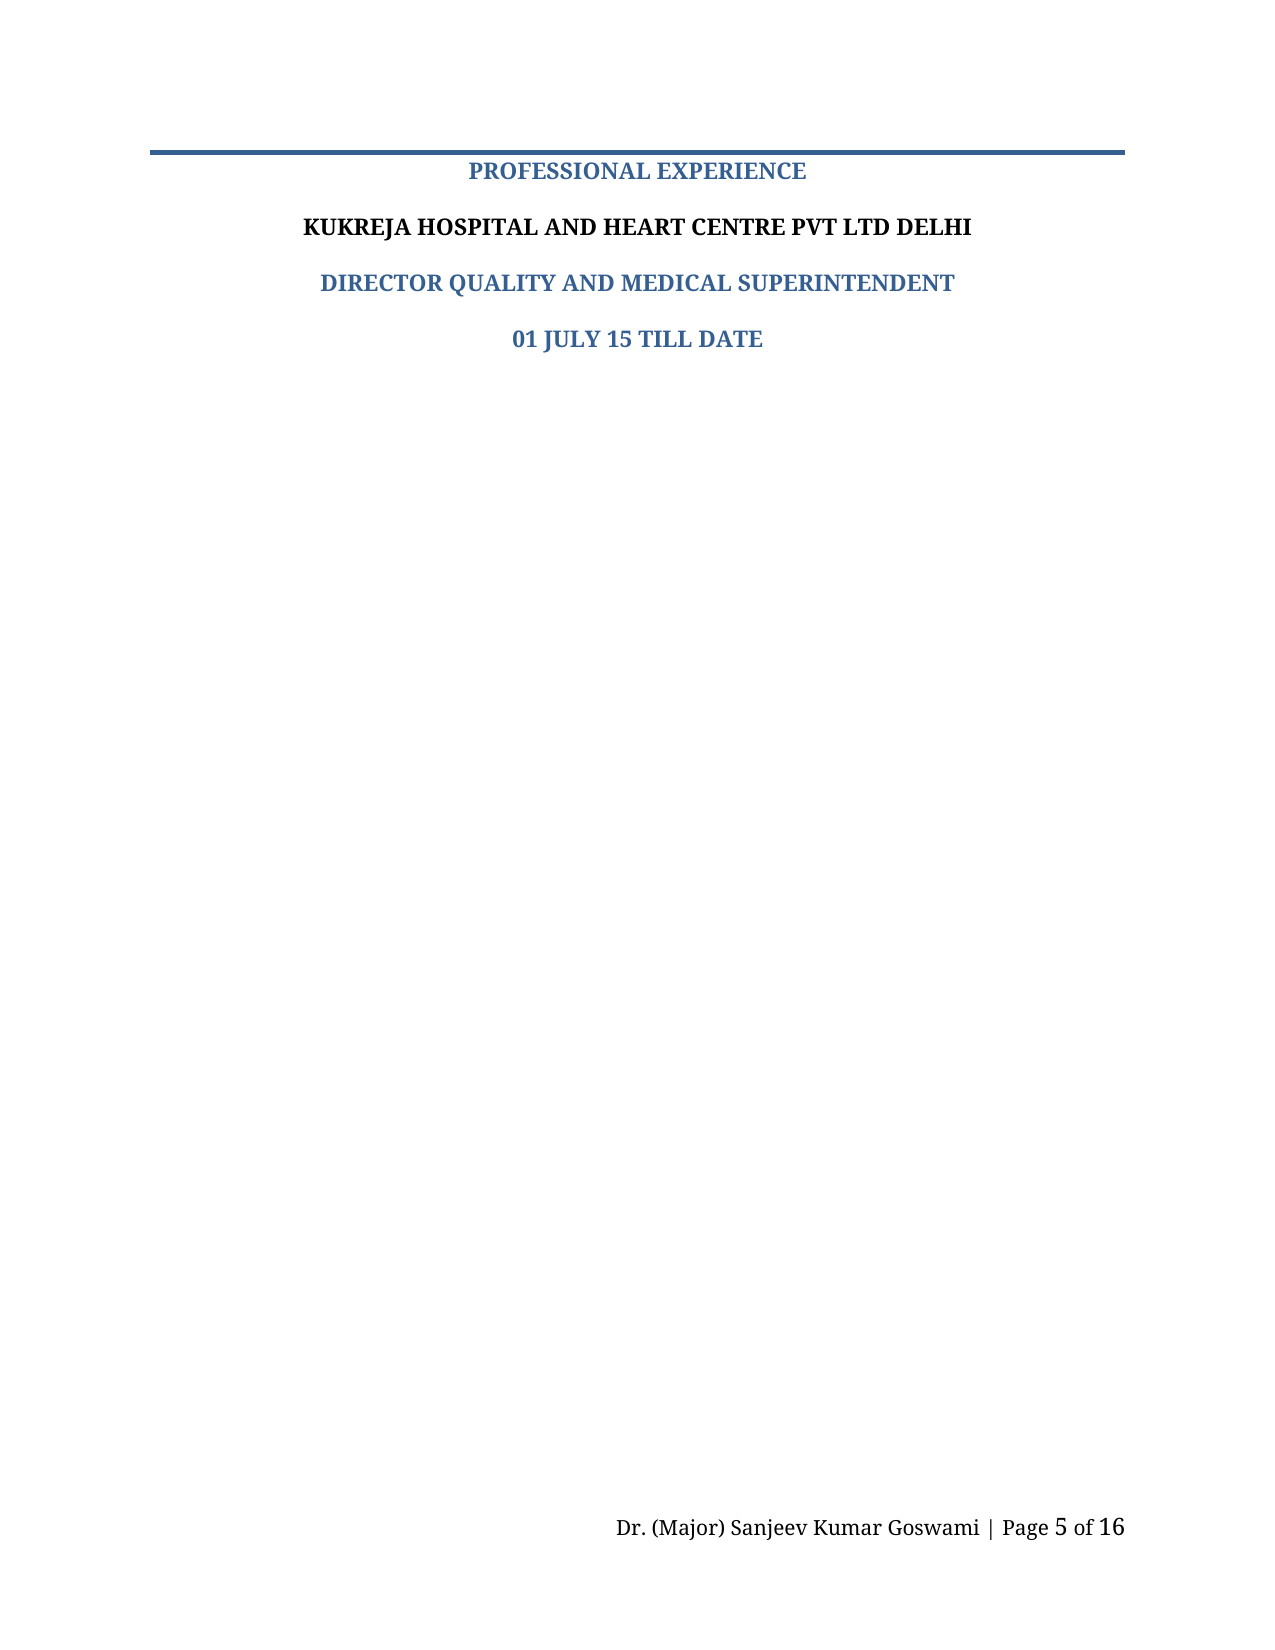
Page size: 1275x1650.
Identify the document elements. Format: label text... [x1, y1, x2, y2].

list 01 JULY 15 till date [150, 319, 1125, 355]
list PROFESSIONAL EXPERIENCE [150, 155, 1125, 186]
list DIRECTOR QUALITY AND MEDICAL SUPERINTENDENT [150, 262, 1125, 298]
list KUKREJA HOSPITAL AND HEART CENTRE PVT LTD DELHI [150, 206, 1125, 242]
